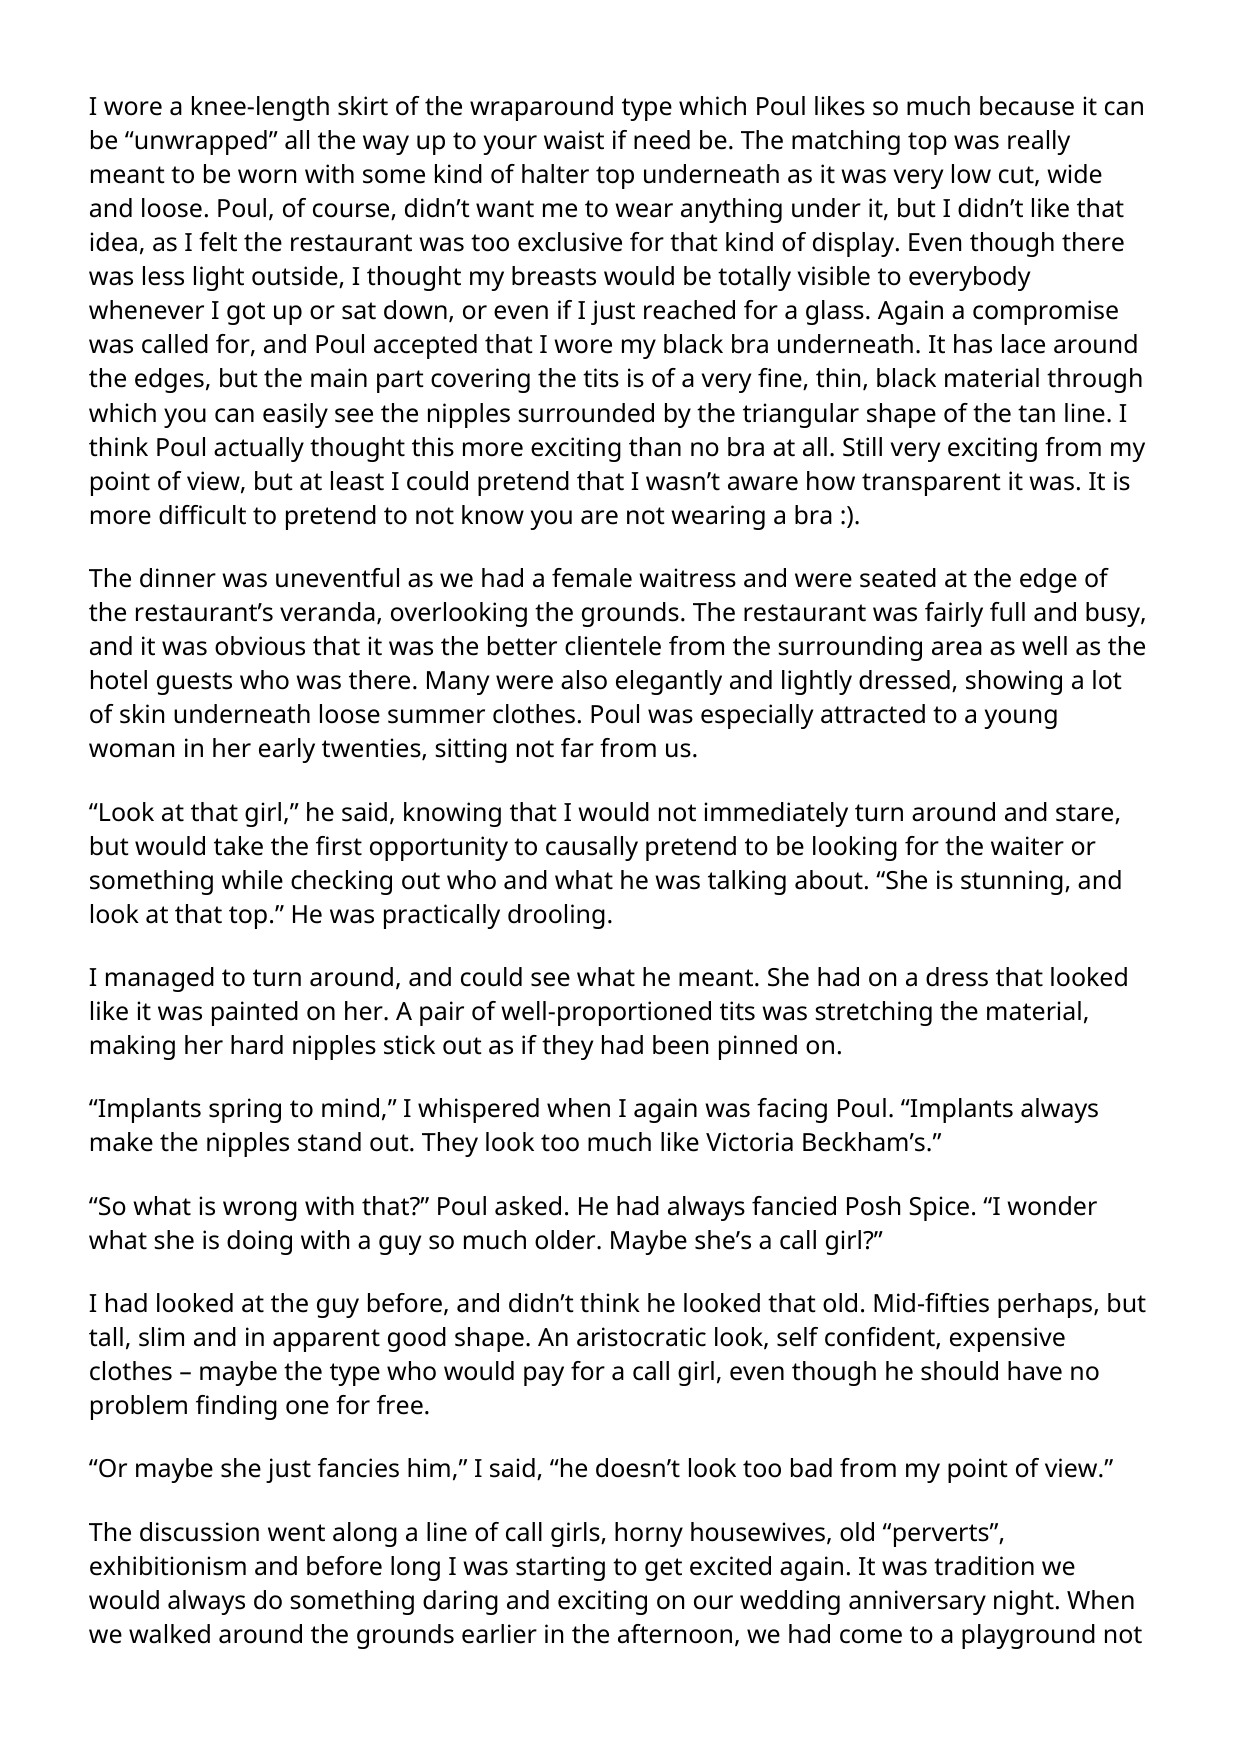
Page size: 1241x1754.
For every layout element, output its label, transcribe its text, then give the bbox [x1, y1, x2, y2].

text The dinner was uneventful as we had a female waitress and were seated at the edge of the restaurant’s veranda, overlooking the grounds. The restaurant was fairly full and busy, and it was obvious that it was the better clientele from the surrounding area as well as the hotel guests who was there. Many were also elegantly and lightly dressed, showing a lot of skin underneath loose summer clothes. Poul was especially attracted to a young woman in her early twenties, sitting not far from us. [89, 561, 1152, 765]
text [89, 1514, 1152, 1650]
text “Implants spring to mind,” I whispered when I again was facing Poul. “Implants always make the nipples stand out. They look too much like Victoria Beckham’s.” [89, 1091, 1152, 1159]
text “So what is wrong with that?” Poul asked. He had always fancied Posh Spice. “I wonder what she is doing with a guy so much older. Maybe she’s a call girl?” [89, 1188, 1152, 1256]
text I wore a knee-length skirt of the wraparound type which Poul likes so much because it can be “unwrapped” all the way up to your waist if need be. The matching top was really meant to be worn with some kind of halter top underneath as it was very low cut, wide and loose. Poul, of course, didn’t want me to wear anything under it, but I didn’t like that idea, as I felt the restaurant was too exclusive for that kind of display. Even though there was less light outside, I thought my breasts would be totally visible to everybody whenever I got up or sat down, or even if I just reached for a glass. Again a compromise was called for, and Poul accepted that I wore my black bra underneath. It has lace around the edges, but the main part covering the tits is of a very fine, thin, black material through which you can easily see the nipples surrounded by the triangular shape of the tan line. I think Poul actually thought this more exciting than no bra at all. Still very exciting from my point of view, but at least I could pretend that I wasn’t aware how transparent it was. It is more difficult to pretend to not know you are not wearing a bra :). [89, 89, 1152, 531]
text I had looked at the guy before, and didn’t think he looked that old. Mid-fifties perhaps, but tall, slim and in apparent good shape. An aristocratic look, self confident, expensive clothes – maybe the type who would pay for a call girl, even though he should have no problem finding one for free. [89, 1286, 1152, 1422]
text I managed to turn around, and could see what he meant. She had on a dress that looked like it was painted on her. A pair of well-proportioned tits was stretching the material, making her hard nipples stick out as if they had been pinned on. [89, 959, 1152, 1062]
text “Look at that girl,” he said, knowing that I would not immediately turn around and stare, but would take the first opportunity to causally pretend to be looking for the waiter or something while checking out who and what he was talking about. “She is stunning, and look at that top.” He was practically drooling. [89, 794, 1152, 930]
text “Or maybe she just fancies him,” I said, “he doesn’t look too bad from my point of view.” [89, 1451, 1152, 1485]
